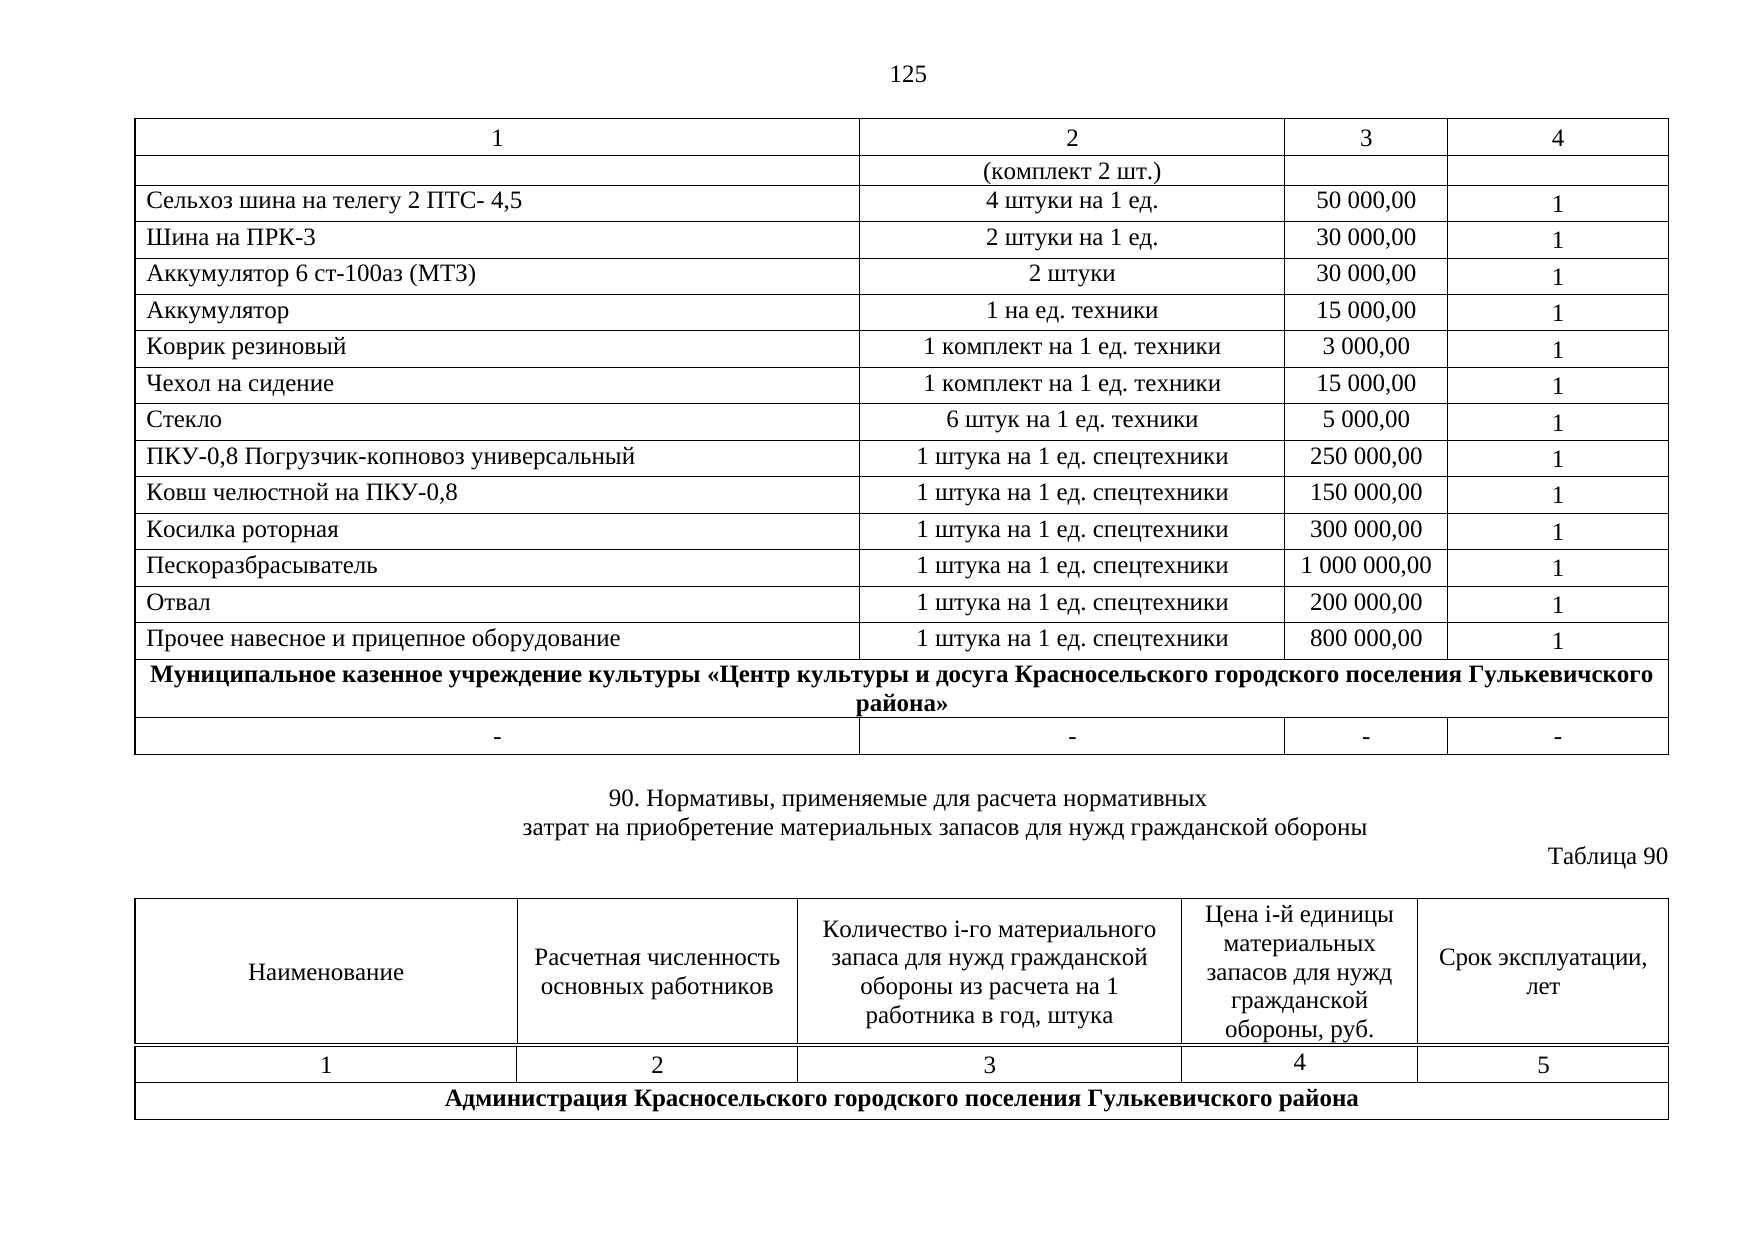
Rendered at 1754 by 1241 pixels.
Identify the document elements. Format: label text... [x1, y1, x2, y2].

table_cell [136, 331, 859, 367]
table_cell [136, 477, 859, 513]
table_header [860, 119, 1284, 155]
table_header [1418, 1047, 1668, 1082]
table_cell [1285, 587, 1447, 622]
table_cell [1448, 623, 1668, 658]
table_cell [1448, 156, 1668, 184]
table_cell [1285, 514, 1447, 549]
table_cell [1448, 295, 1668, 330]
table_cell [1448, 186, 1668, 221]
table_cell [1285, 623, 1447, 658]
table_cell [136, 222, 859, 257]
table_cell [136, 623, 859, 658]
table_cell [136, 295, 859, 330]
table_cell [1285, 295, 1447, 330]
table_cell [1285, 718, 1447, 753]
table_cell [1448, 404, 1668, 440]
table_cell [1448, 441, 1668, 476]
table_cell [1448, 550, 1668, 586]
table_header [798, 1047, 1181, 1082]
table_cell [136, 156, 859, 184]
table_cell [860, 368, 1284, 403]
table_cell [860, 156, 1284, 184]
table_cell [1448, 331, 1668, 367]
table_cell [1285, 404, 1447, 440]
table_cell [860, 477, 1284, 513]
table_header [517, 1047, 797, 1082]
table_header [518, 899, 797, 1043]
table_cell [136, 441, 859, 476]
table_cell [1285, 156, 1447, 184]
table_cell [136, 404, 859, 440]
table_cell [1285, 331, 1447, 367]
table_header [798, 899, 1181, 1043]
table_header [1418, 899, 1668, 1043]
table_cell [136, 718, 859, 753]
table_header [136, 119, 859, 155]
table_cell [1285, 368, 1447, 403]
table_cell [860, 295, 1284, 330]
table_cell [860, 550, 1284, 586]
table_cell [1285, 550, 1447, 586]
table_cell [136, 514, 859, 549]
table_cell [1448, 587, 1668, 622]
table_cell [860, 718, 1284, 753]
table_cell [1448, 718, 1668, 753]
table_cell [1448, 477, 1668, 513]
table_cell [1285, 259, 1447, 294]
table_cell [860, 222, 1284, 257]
text 90. Нормативы, применяемые для расчета нормативных [148, 783, 1668, 812]
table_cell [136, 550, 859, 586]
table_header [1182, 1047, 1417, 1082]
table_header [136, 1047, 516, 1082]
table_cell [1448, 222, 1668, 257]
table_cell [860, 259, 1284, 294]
text Таблица 90 [148, 841, 1668, 869]
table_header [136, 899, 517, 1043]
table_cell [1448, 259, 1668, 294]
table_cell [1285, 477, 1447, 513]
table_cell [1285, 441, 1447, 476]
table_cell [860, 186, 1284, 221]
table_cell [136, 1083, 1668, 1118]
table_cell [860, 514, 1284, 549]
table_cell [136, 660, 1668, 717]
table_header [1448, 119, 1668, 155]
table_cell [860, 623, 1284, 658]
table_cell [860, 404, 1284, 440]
text затрат на приобретение материальных запасов для нужд гражданской обороны [148, 812, 1668, 841]
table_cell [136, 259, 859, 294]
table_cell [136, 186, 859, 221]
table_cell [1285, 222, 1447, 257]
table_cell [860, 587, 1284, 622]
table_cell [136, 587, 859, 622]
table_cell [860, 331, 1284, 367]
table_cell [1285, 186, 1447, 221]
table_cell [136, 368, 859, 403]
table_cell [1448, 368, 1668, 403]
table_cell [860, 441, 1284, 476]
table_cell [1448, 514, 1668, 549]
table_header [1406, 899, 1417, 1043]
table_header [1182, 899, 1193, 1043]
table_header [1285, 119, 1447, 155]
